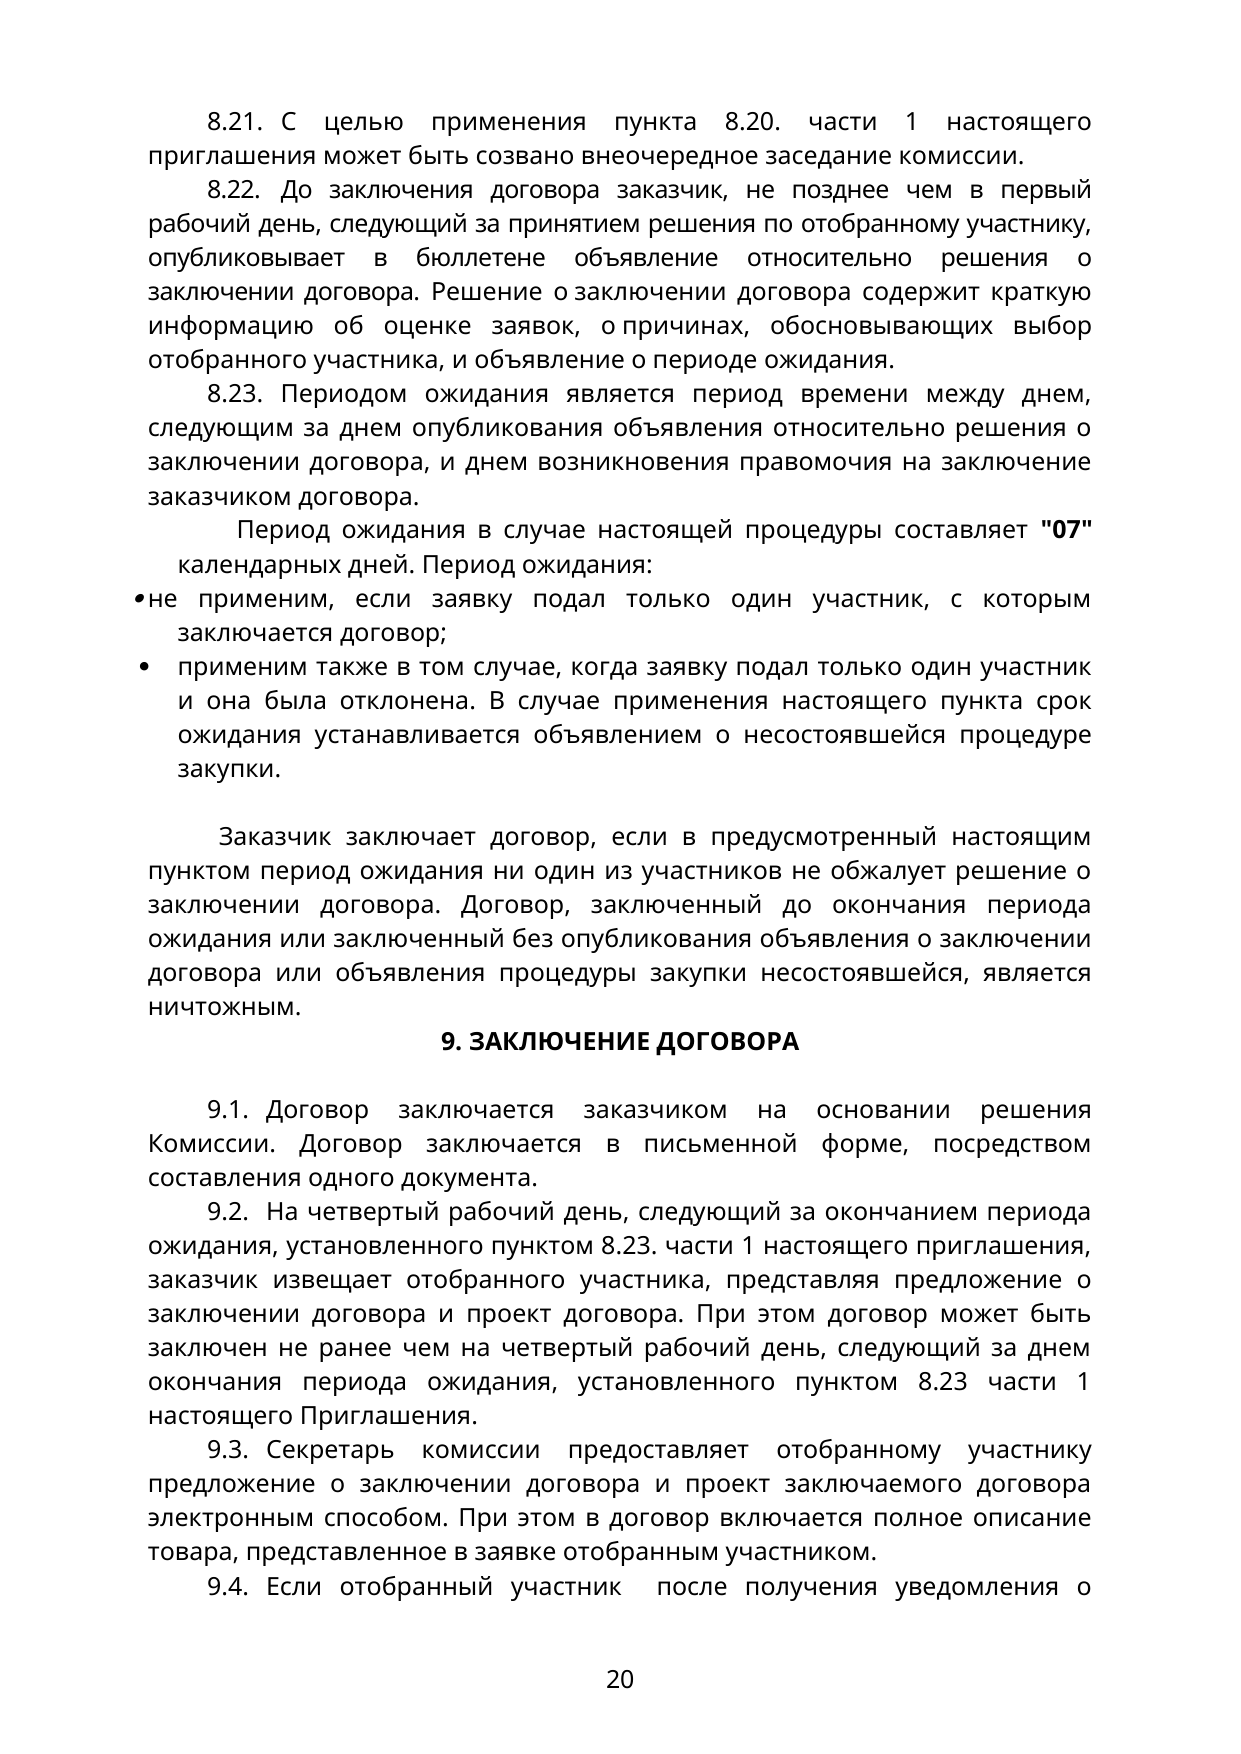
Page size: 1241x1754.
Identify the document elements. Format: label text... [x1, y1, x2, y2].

text 8.23. Периодом ожидания является период времени между днем, следующим за днем опубликования объявления относительно решения о заключении договора, и днем возникновения правомочия на заключение заказчиком договора. [148, 376, 1092, 512]
text Период ожидания в случае настоящей процедуры составляет "07" календарных дней. Период ожидания: [177, 512, 1092, 580]
list применим также в том случае, когда заявку подал только один участник и она была отклонена. В случае применения настоящего пункта срок ожидания устанавливается объявлением о несостоявшейся процедуре закупки. [140, 648, 1092, 785]
list не применим, если заявку подал только один участник, с которым заключается договор; [133, 580, 1092, 648]
text 8.21. С целью применения пункта 8.20. части 1 настоящего приглашения может быть созвано внеочередное заседание комиссии. [148, 103, 1092, 172]
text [148, 1568, 1092, 1602]
text 9. ЗАКЛЮЧЕНИЕ ДОГОВОРА [148, 1023, 1092, 1057]
text Заказчик заключает договор, если в предусмотренный настоящим пунктом период ожидания ни один из участников не обжалует решение о заключении договора. Договор, заключенный до окончания периода ожидания или заключенный без опубликования объявления о заключении договора или объявления процедуры закупки несостоявшейся, является ничтожным. [148, 819, 1092, 1023]
text 9.1. Договор заключается заказчиком на основании решения Комиссии. Договор заключается в письменной форме, посредством составления одного документа. [148, 1091, 1092, 1193]
text 9.3. Секретарь комиссии предоставляет отобранному участнику предложение о заключении договора и проект заключаемого договора электронным способом. При этом в договор включается полное описание товара, представленное в заявке отобранным участником. [148, 1432, 1092, 1568]
text 9.2. На четвертый рабочий день, следующий за окончанием периода ожидания, установленного пунктом 8.23. части 1 настоящего приглашения, заказчик извещает отобранного участника, представляя предложение о заключении договора и проект договора. При этом договор может быть заключен не ранее чем на четвертый рабочий день, следующий за днем окончания периода ожидания, установленного пунктом 8.23 части 1 настоящего Приглашения. [148, 1193, 1092, 1432]
text 8.22. До заключения договора заказчик, не позднее чем в первый рабочий день, следующий за принятием решения по отобранному участнику, опубликовывает в бюллетене объявление относительно решения о заключении договора. Решение о заключении договора содержит краткую информацию об оценке заявок, о причинах, обосновывающих выбор отобранного участника, и объявление о периоде ожидания. [148, 172, 1092, 376]
